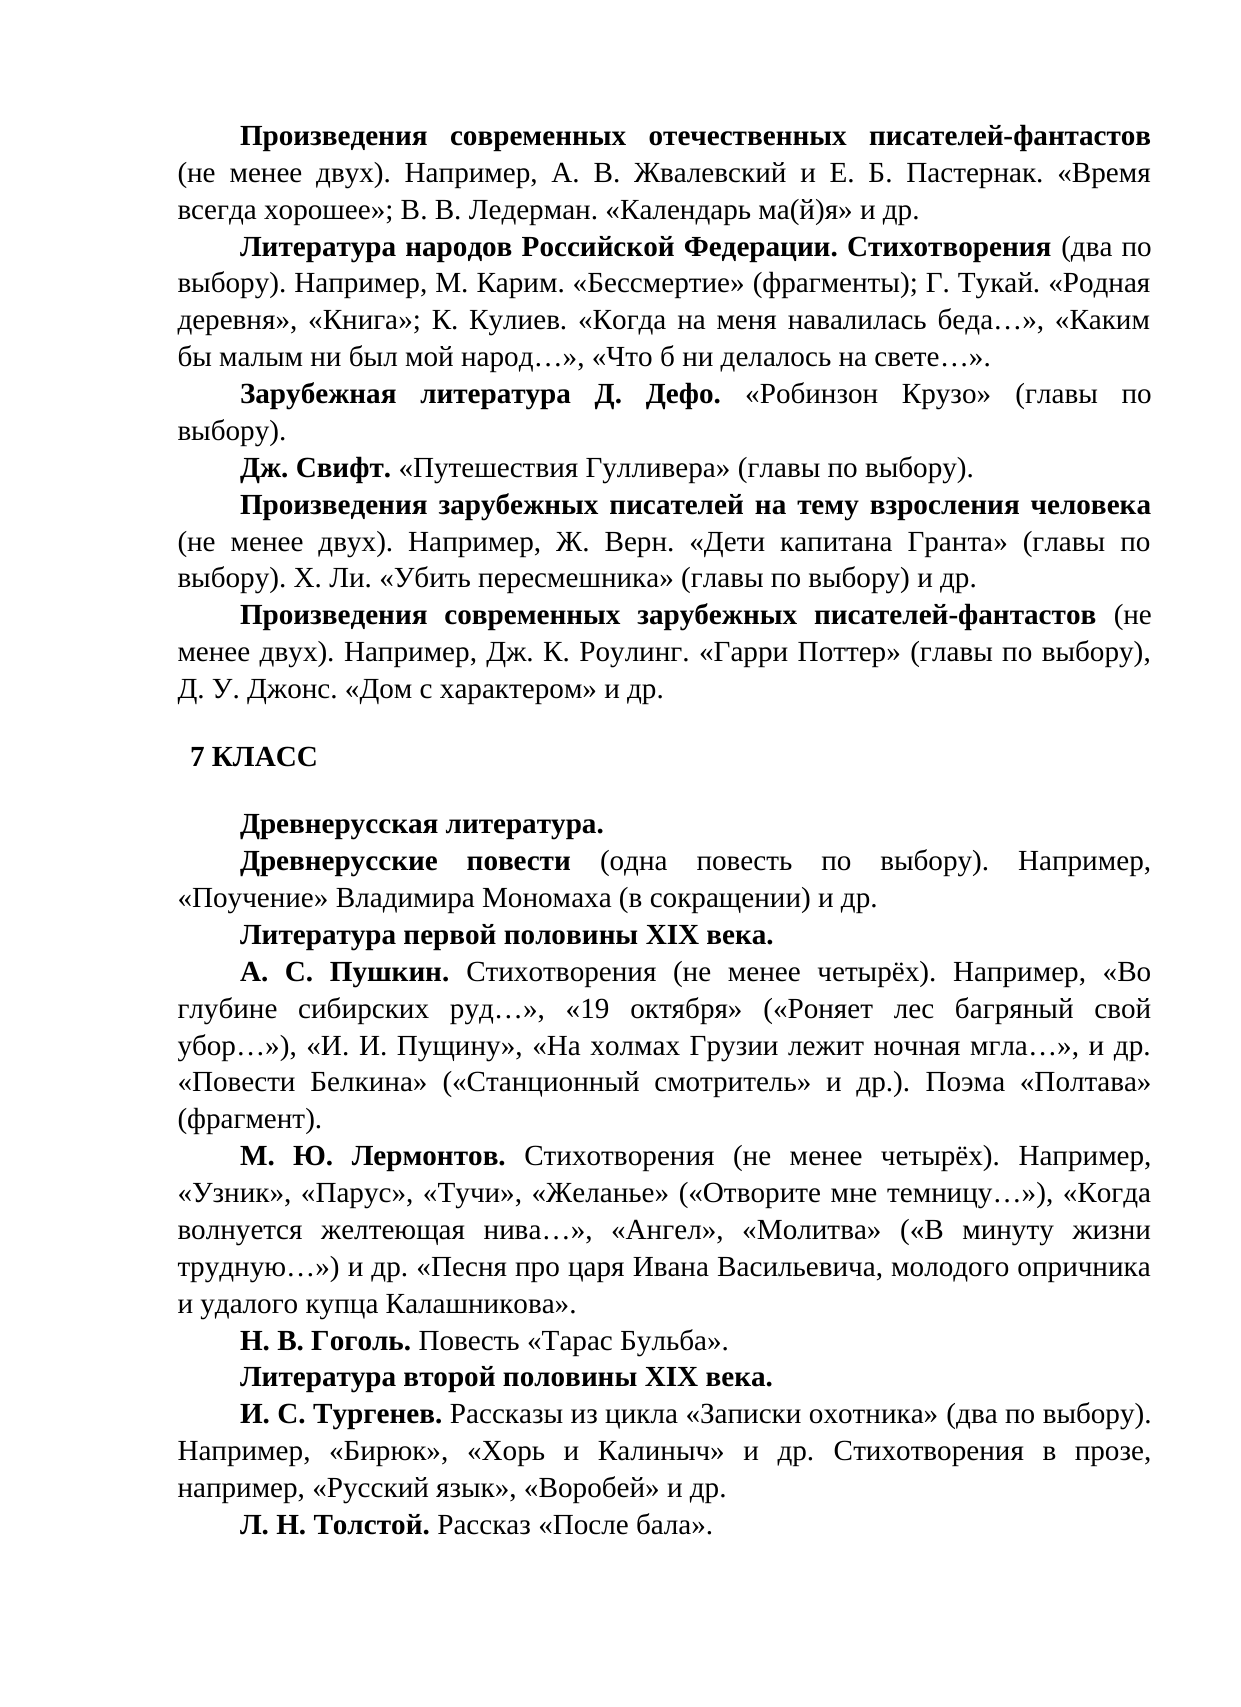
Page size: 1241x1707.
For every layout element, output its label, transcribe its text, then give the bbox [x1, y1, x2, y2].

text Дж. Свифт. «Путешествия Гулливера» ‌(главы по выбору).‌‌ [177, 450, 1152, 483]
text Древнерусские повести ‌(одна повесть по выбору). Например, «Поучение» Владимира Мономаха (в сокращении) и др.‌‌ [177, 843, 1152, 914]
text Л. Н. Толстой. Рассказ «После бала». [177, 1507, 1152, 1541]
text И. С. Тургенев. Рассказы из цикла «Записки охотника» ‌(два по выбору). Например, «Бирюк», «Хорь и Калиныч» и др.‌‌ Стихотворения в прозе, ‌например, «Русский язык», «Воробей» и др.‌‌ [177, 1396, 1152, 1504]
text Произведения современных отечественных писателей-фантастов ‌(не менее двух). Например, А. В. Жвалевский и Е. Б. Пастернак. «Время всегда хорошее»; В. В. Ледерман. «Календарь ма(й)я» и др.‌‌ [177, 118, 1152, 225]
text Литература второй половины XIX века. [177, 1359, 1152, 1393]
text Литература первой половины XIX века. [177, 917, 1152, 951]
text Произведения современных зарубежных писателей-фантастов ‌(не менее двух). Например, Дж. К. Роулинг. «Гарри Поттер» (главы по выбору), Д. У. Джонс. «Дом с характером» и др.‌‌ [177, 597, 1152, 705]
text 7 КЛАСС [190, 739, 1152, 772]
text Зарубежная литература Д. Дефо. «Робинзон Крузо» ‌(главы по выбору).‌‌ [177, 376, 1152, 447]
text Древнерусская литература. [177, 806, 1152, 840]
text Литература народов Российской Федерации. Стихотворения ‌(два по выбору). Например, М. Карим. «Бессмертие» (фрагменты); Г. Тукай. «Родная деревня», «Книга»; К. Кулиев. «Когда на меня навалилась беда…», «Каким бы малым ни был мой народ…», «Что б ни делалось на свете…».‌‌ [177, 229, 1152, 373]
text Н. В. Гоголь. Повесть «Тарас Бульба». [177, 1323, 1152, 1356]
text А. С. Пушкин. Стихотворения ‌(не менее четырёх). Например, «Во глубине сибирских руд…», «19 октября» («Роняет лес багряный свой убор…»), «И. И. Пущину», «На холмах Грузии лежит ночная мгла…», и др.‌‌ «Повести Белкина» ‌(«Станционный смотритель» и др.).‌‌ Поэма «Полтава»‌ (фрагмент).‌‌ [177, 954, 1152, 1135]
text Произведения зарубежных писателей на тему взросления человека ‌(не менее двух). Например, Ж. Верн. «Дети капитана Гранта» (главы по выбору). Х. Ли. «Убить пересмешника» (главы по выбору) и др.‌‌ [177, 487, 1152, 594]
text М. Ю. Лермонтов. Стихотворения ‌(не менее четырёх). Например, «Узник», «Парус», «Тучи», «Желанье» («Отворите мне темницу…»), «Когда волнуется желтеющая нива…», «Ангел», «Молитва» («В минуту жизни трудную…») и др.‌‌ «Песня про царя Ивана Васильевича, молодого опричника и удалого купца Калашникова». [177, 1138, 1152, 1319]
